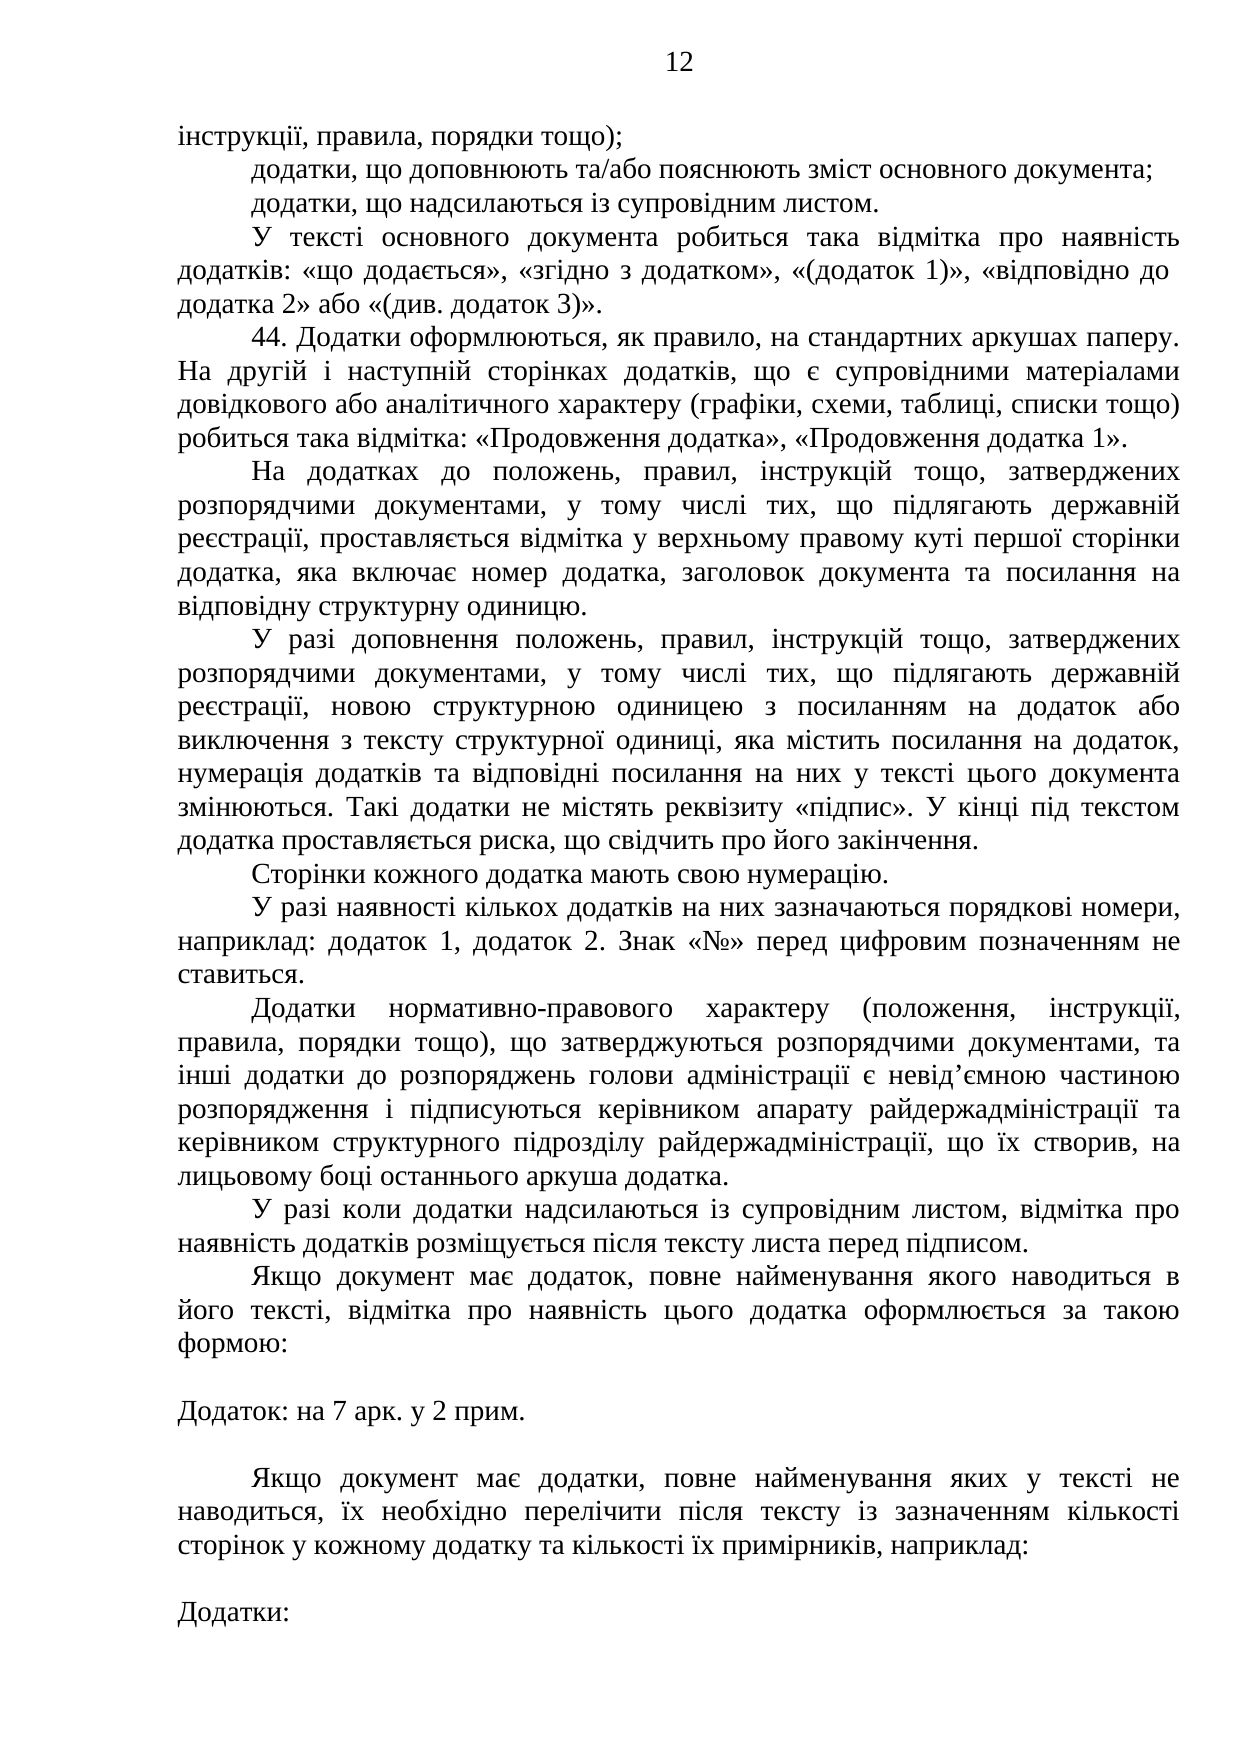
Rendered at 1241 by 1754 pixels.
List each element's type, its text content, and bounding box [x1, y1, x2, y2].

text додатки, що надсилаються із супровідним листом. [177, 185, 1181, 219]
text 44. Додатки оформлюються, як правило, на стандартних аркушах паперу. На другій і наступній сторінках додатків, що є супровідними матеріалами довідкового або аналітичного характеру (графіки, схеми, таблиці, списки тощо) робиться така відмітка: «Продовження додатка», «Продовження додатка 1». [177, 319, 1181, 453]
text На додатках до положень, правил, інструкцій тощо, затверджених розпорядчими документами, у тому числі тих, що підлягають державній реєстрації, проставляється відмітка у верхньому правому куті першої сторінки додатка, яка включає номер додатка, заголовок документа та посилання на відповідну структурну одиницю. [177, 453, 1181, 621]
text Сторінки кожного додатка мають свою нумерацію. [177, 856, 1181, 889]
text Якщо документ має додатки, повне найменування яких у тексті не наводиться, їх необхідно перелічити після тексту із зазначенням кількості сторінок у кожному додатку та кількості їх примірників, наприклад: [177, 1460, 1181, 1560]
text У разі доповнення положень, правил, інструкцій тощо, затверджених розпорядчими документами, у тому числі тих, що підлягають державній реєстрації, новою структурною одиницею з посиланням на додаток або виключення з тексту структурної одиниці, яка містить посилання на додаток, нумерація додатків та відповідні посилання на них у тексті цього документа змінюються. Такі додатки не містять реквізиту «підпис». У кінці під текстом додатка проставляється риска, що свідчить про його закінчення. [177, 621, 1181, 856]
text У разі коли додатки надсилаються із супровідним листом, відмітка про наявність додатків розміщується після тексту листа перед підписом. [177, 1191, 1181, 1258]
text додатки, що доповнюють та/або пояснюють зміст основного документа; [177, 152, 1181, 185]
text Додатки нормативно-правового характеру (положення, інструкції, правила, порядки тощо), що затверджуються розпорядчими документами, та інші додатки до розпоряджень голови адміністрації є невід’ємною частиною розпорядження і підписуються керівником апарату райдержадміністрації та керівником структурного підрозділу райдержадміністрації, що їх створив, на лицьовому боці останнього аркуша додатка. [177, 990, 1181, 1191]
text Додаток: на 7 арк. у 2 прим. [177, 1393, 1181, 1426]
text У тексті основного документа робиться така відмітка про наявність додатків: «що додається», «згідно з додатком», «(додаток 1)», «відповідно до додатка 2» або «(див. додаток 3)». [177, 219, 1181, 319]
text Додатки: [177, 1594, 1181, 1627]
text У разі наявності кількох додатків на них зазначаються порядкові номери, наприклад: додаток 1, додаток 2. Знак «№» перед цифровим позначенням не ставиться. [177, 889, 1181, 990]
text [177, 118, 1181, 152]
text Якщо документ має додаток, повне найменування якого наводиться в його тексті, відмітка про наявність цього додатка оформлюється за такою формою: [177, 1258, 1181, 1359]
